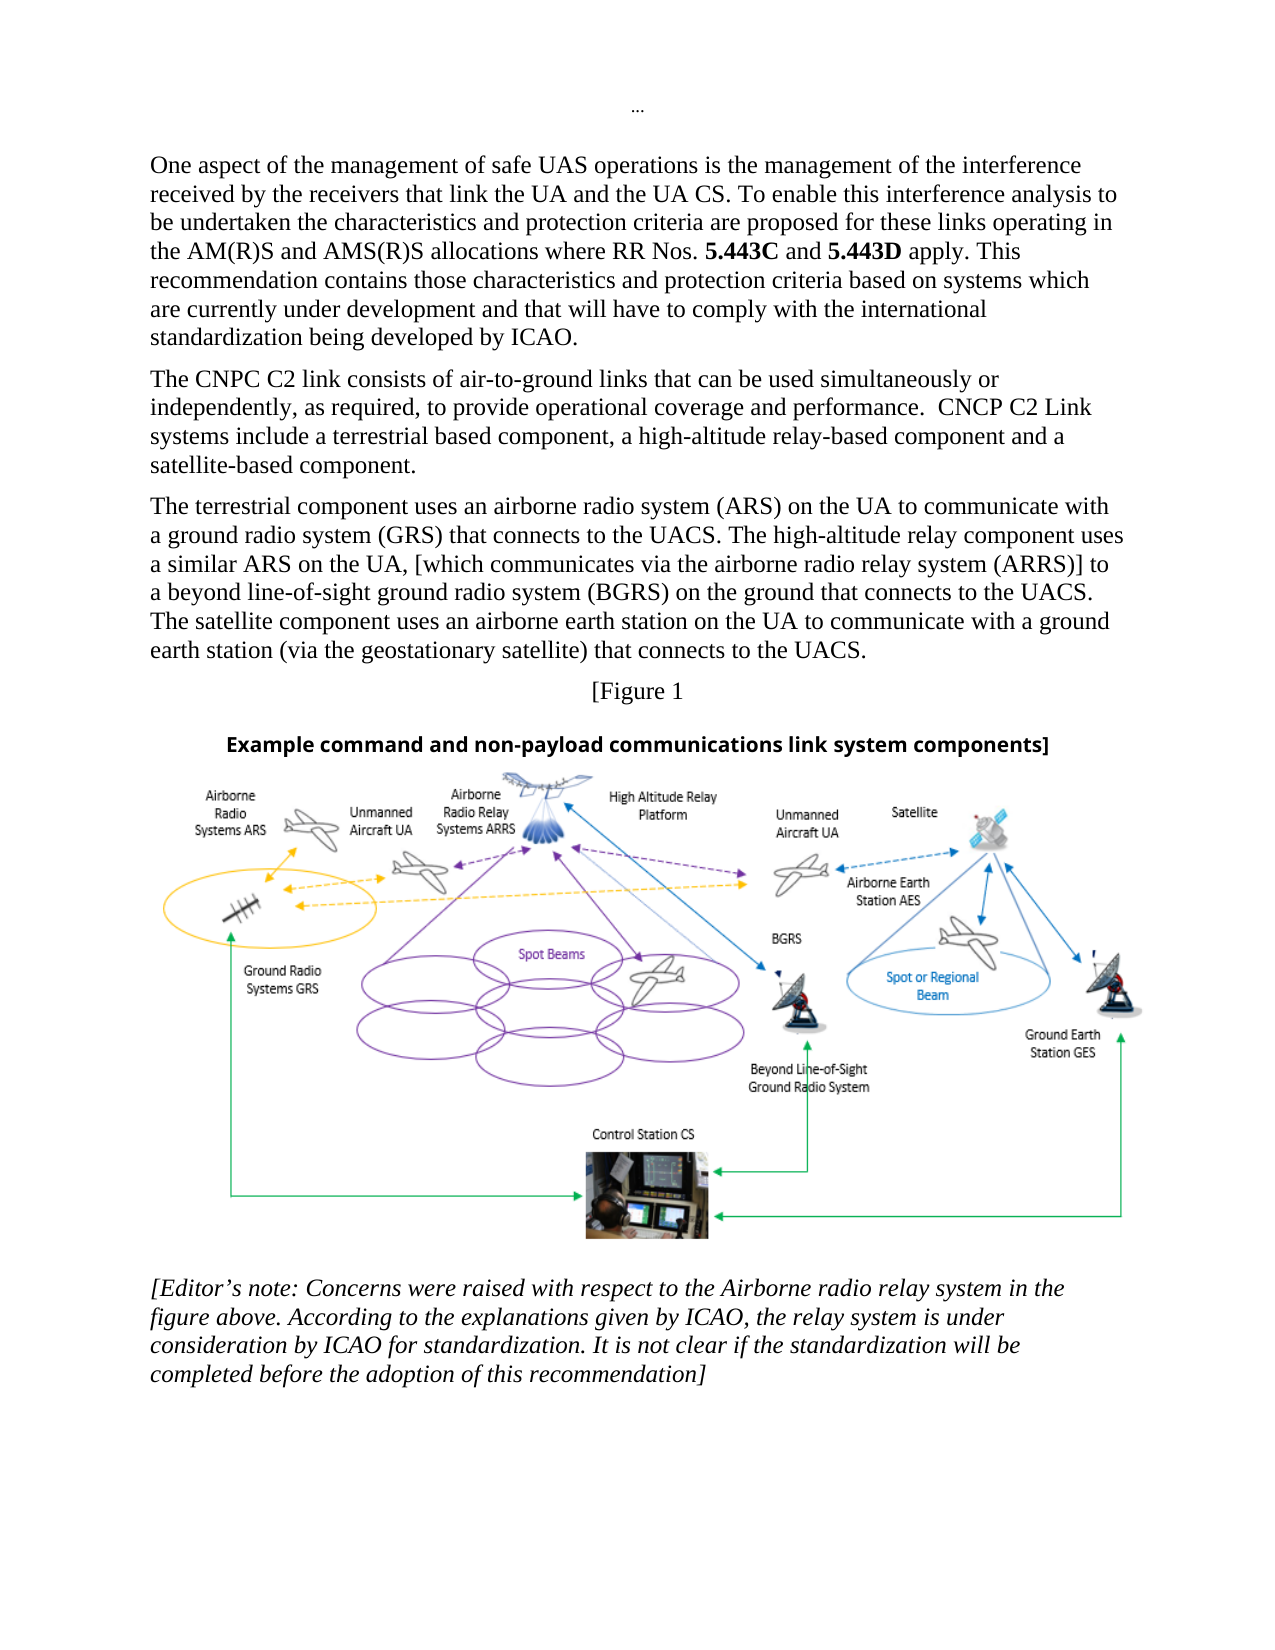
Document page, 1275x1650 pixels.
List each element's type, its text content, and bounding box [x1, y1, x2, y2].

text Example command and non-payload communications link system components] [150, 730, 1125, 758]
text One aspect of the management of safe UAS operations is the management of the interference received by the receivers that link the UA and the UA CS. To enable this interference analysis to be undertaken the characteristics and protection criteria are proposed for these links operating in the AM(R)S and AMS(R)S allocations where RR Nos. 5.443C and 5.443D apply. This recommendation contains those characteristics and protection criteria based on systems which are currently under development and that will have to comply with the international standardization being developed by ICAO. [150, 150, 1125, 351]
text [Figure 1 [150, 676, 1125, 705]
text [Editor’s note: Concerns were raised with respect to the Airborne radio relay system in the figure above. According to the explanations given by ICAO, the relay system is under consideration by ICAO for standardization. It is not clear if the standardization will be completed before the adoption of this recommendation] [150, 1273, 1125, 1388]
text The CNPC C2 link consists of air-to-ground links that can be used simultaneously or independently, as required, to provide operational coverage and performance. CNCP C2 Link systems include a terrestrial based component, a high-altitude relay-based component and a satellite-based component. [150, 364, 1125, 479]
picture [150, 771, 1154, 1248]
text The terrestrial component uses an airborne radio system (ARS) on the UA to communicate with a ground radio system (GRS) that connects to the UACS. The high-altitude relay component uses a similar ARS on the UA, [which communicates via the airborne radio relay system (ARRS)] to a beyond line-of-sight ground radio system (BGRS) on the ground that connects to the UACS. The satellite component uses an airborne earth station on the UA to communicate with a ground earth station (via the geostationary satellite) that connects to the UACS. [150, 491, 1125, 664]
